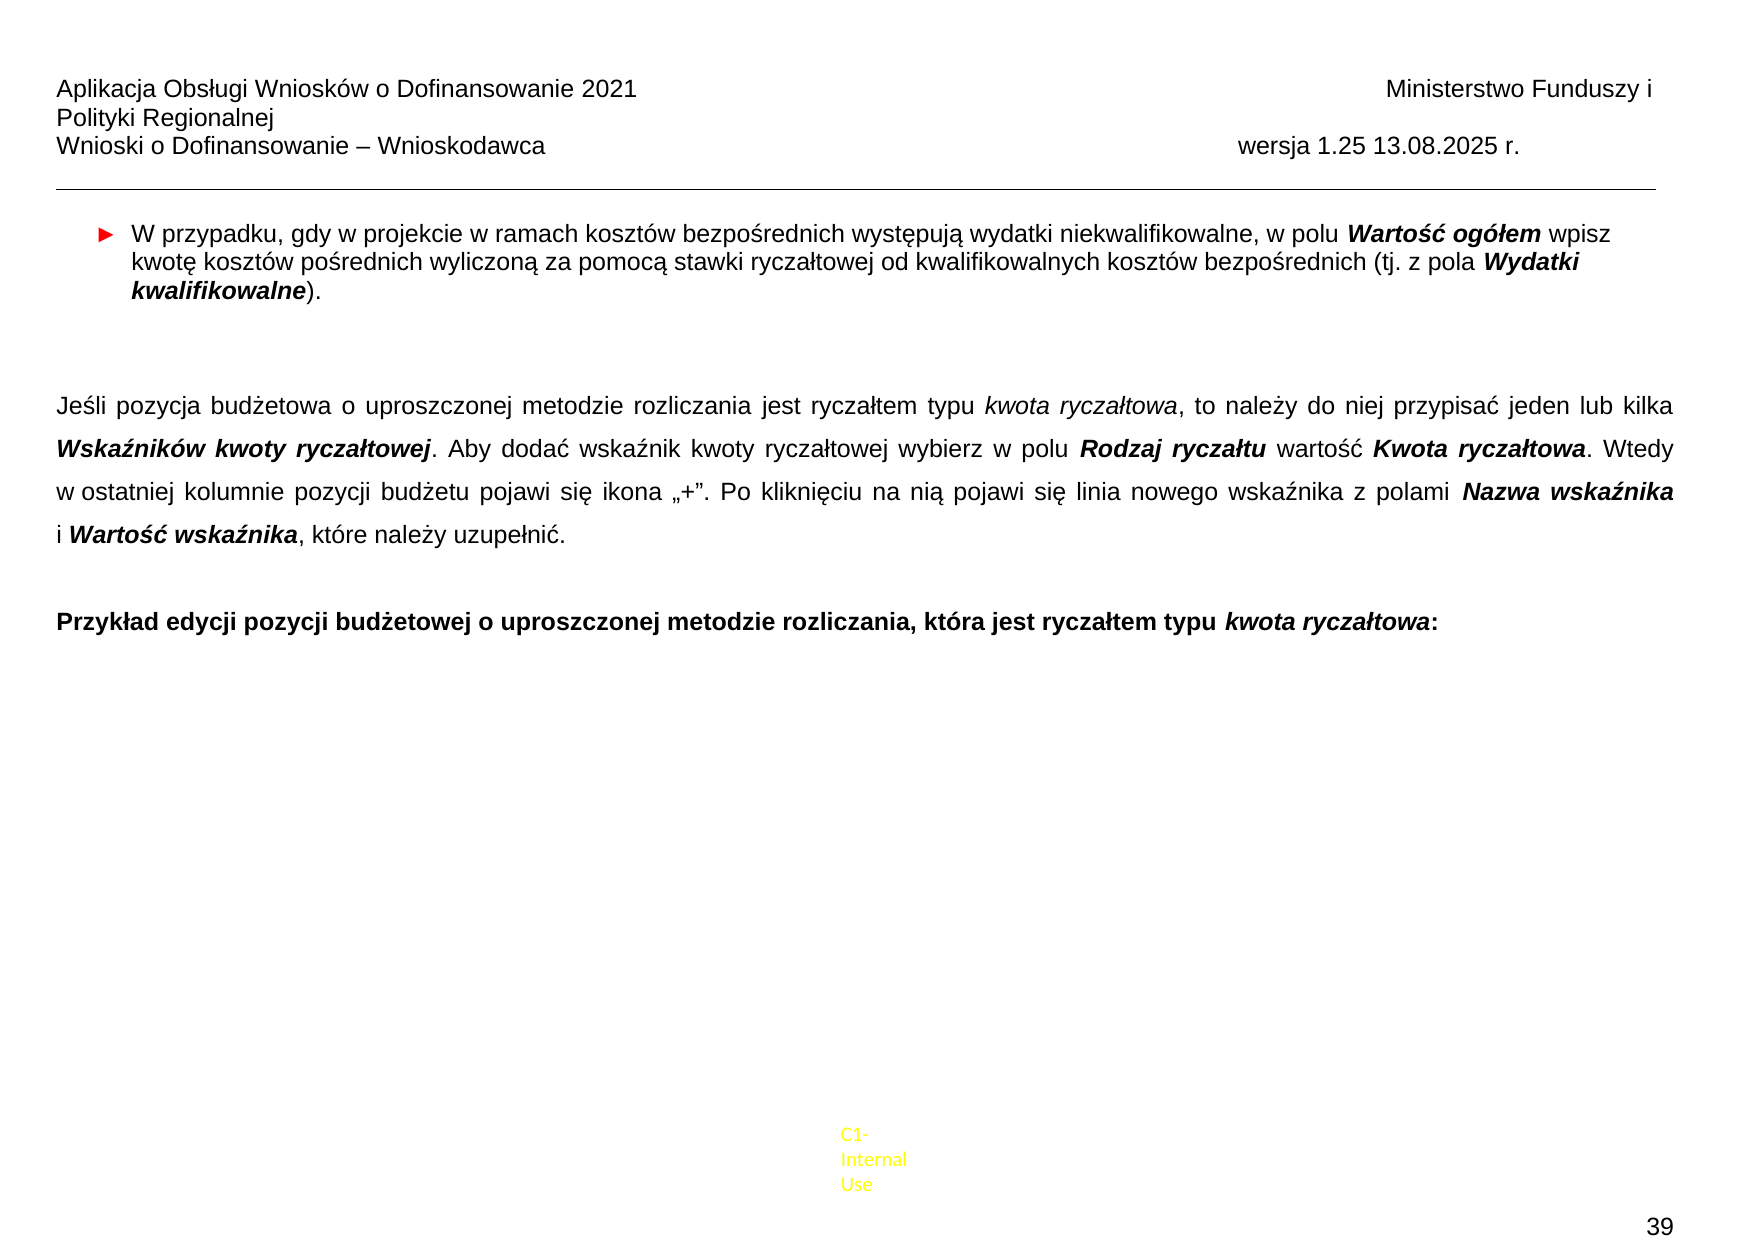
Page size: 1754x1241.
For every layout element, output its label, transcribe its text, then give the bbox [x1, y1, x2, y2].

list W przypadku, gdy w projekcie w ramach kosztów bezpośrednich występują wydatki niekwalifikowalne, w polu Wartość ogółem wpisz kwotę kosztów pośrednich wyliczoną za pomocą stawki ryczałtowej od kwalifikowalnych kosztów bezpośrednich (tj. z pola Wydatki kwalifikowalne). [94, 219, 1674, 305]
text Jeśli pozycja budżetowa o uproszczonej metodzie rozliczania jest ryczałtem typu kwota ryczałtowa, to należy do niej przypisać jeden lub kilka Wskaźników kwoty ryczałtowej. Aby dodać wskaźnik kwoty ryczałtowej wybierz w polu Rodzaj ryczałtu wartość Kwota ryczałtowa. Wtedy w ostatniej kolumnie pozycji budżetu pojawi się ikona „+”. Po kliknięciu na nią pojawi się linia nowego wskaźnika z polami Nazwa wskaźnika i Wartość wskaźnika, które należy uzupełnić. [56, 391, 1674, 549]
text Przykład edycji pozycji budżetowej o uproszczonej metodzie rozliczania, która jest ryczałtem typu kwota ryczałtowa: [56, 607, 1674, 636]
